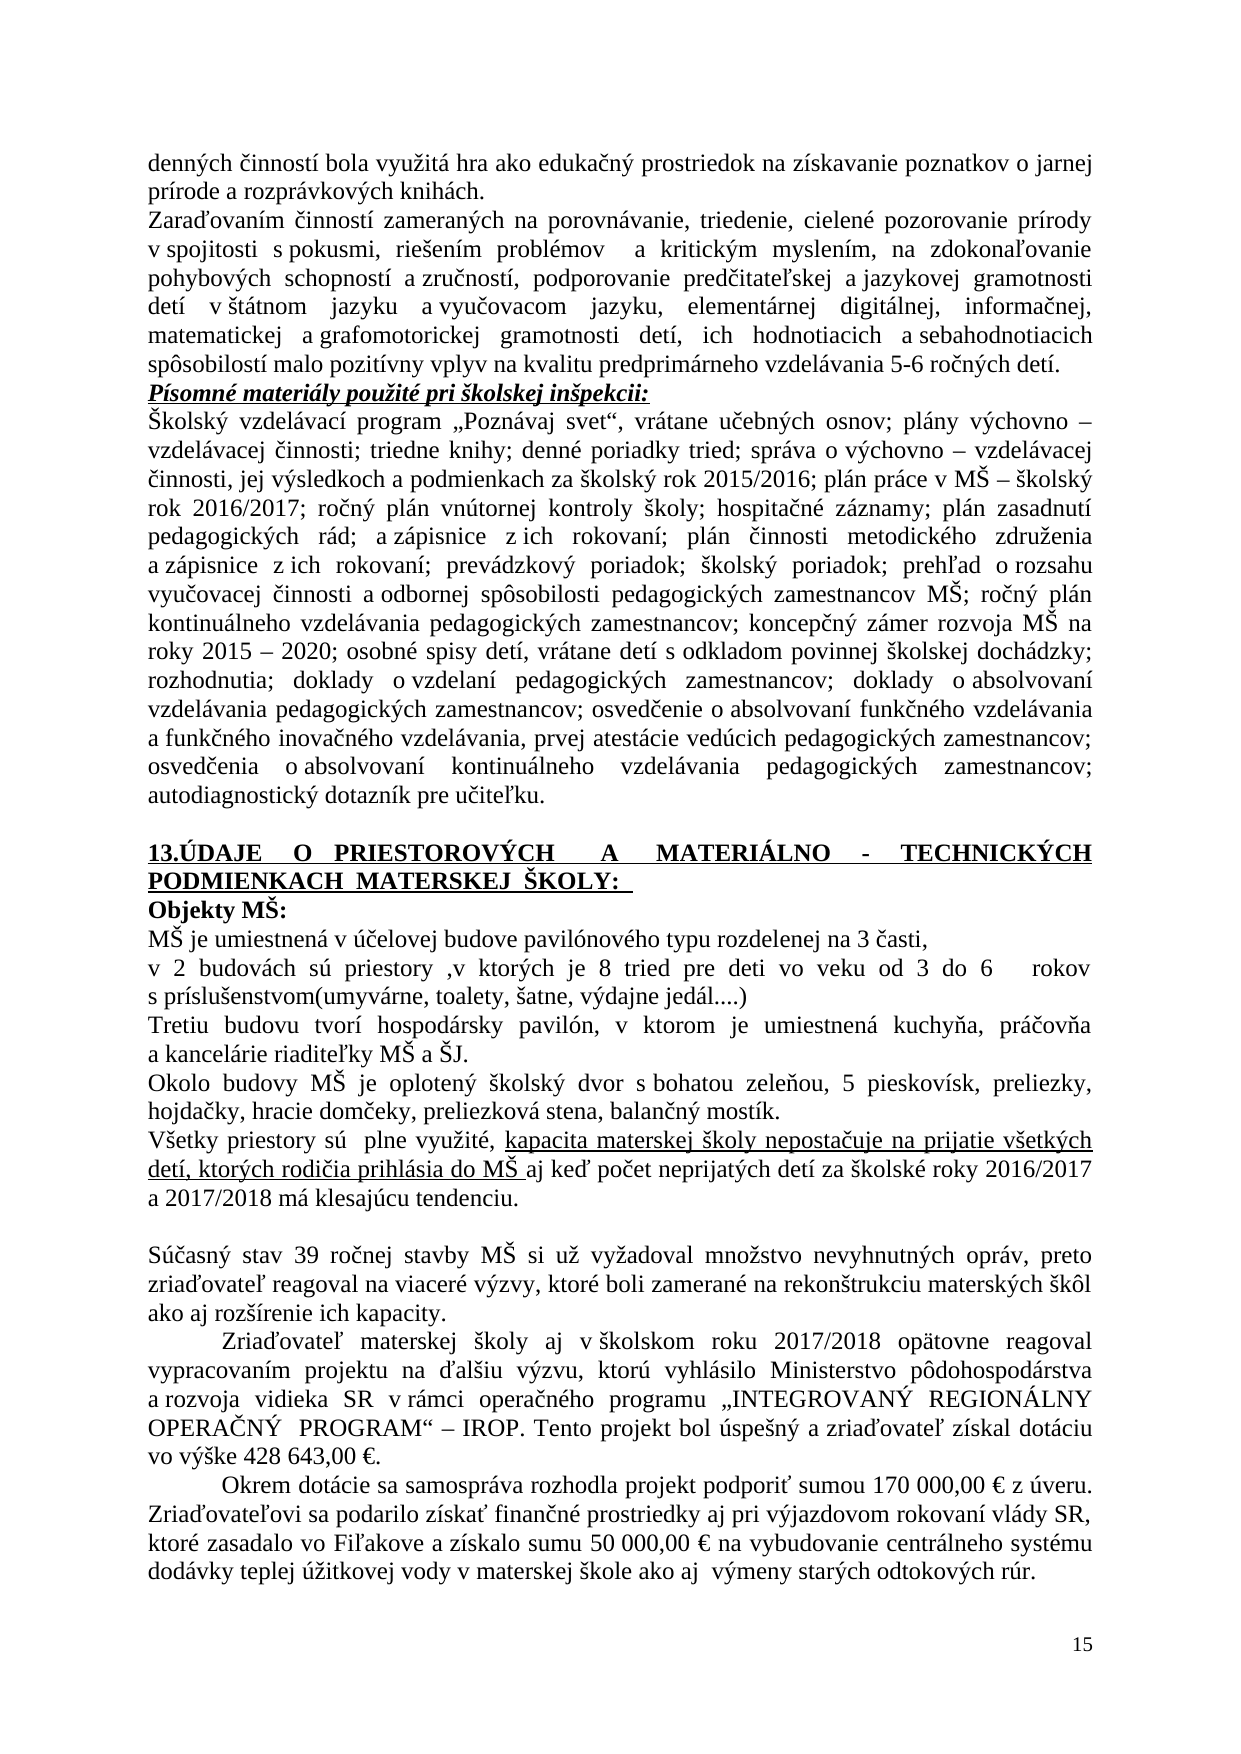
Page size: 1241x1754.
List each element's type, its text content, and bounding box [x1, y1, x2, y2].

text Písomné materiály použité pri školskej inšpekcii: [148, 378, 1093, 406]
text Zriaďovateľ materskej školy aj v školskom roku 2017/2018 opätovne reagoval vypracovaním projektu na ďalšiu výzvu, ktorú vyhlásilo Ministerstvo pôdohospodárstva a rozvoja vidieka SR v rámci operačného programu „INTEGROVANÝ REGIONÁLNY OPERAČNÝ PROGRAM“ – IROP. Tento projekt bol úspešný a zriaďovateľ získal dotáciu vo výške 428 643,00 €. [148, 1326, 1093, 1470]
text Okolo budovy MŠ je oplotený školský dvor s bohatou zeleňou, 5 pieskovísk, preliezky, hojdačky, hracie domčeky, preliezková stena, balančný mostík. [148, 1068, 1093, 1125]
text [148, 148, 1093, 205]
text v 2 budovách sú priestory ,v ktorých je 8 tried pre deti vo veku od 3 do 6 rokov s príslušenstvom(umyvárne, toalety, šatne, výdajne jedál....) [148, 953, 1093, 1010]
text 13.ÚDAJE O PRIESTOROVÝCH A MATERIÁLNO - TECHNICKÝCH PODMIENKACH MATERSKEJ ŠKOLY: [148, 838, 1093, 895]
text MŠ je umiestnená v účelovej budove pavilónového typu rozdelenej na 3 časti, [148, 924, 1093, 953]
text Súčasný stav 39 ročnej stavby MŠ si už vyžadoval množstvo nevyhnutných opráv, preto zriaďovateľ reagoval na viaceré výzvy, ktoré boli zamerané na rekonštrukciu materských škôl ako aj rozšírenie ich kapacity. [148, 1240, 1093, 1326]
text Okrem dotácie sa samospráva rozhodla projekt podporiť sumou 170 000,00 € z úveru. Zriaďovateľovi sa podarilo získať finančné prostriedky aj pri výjazdovom rokovaní vlády SR, ktoré zasadalo vo Fiľakove a získalo sumu 50 000,00 € na vybudovanie centrálneho systému dodávky teplej úžitkovej vody v materskej škole ako aj výmeny starých odtokových rúr. [148, 1470, 1093, 1585]
text Zaraďovaním činností zameraných na porovnávanie, triedenie, cielené pozorovanie prírody v spojitosti s pokusmi, riešením problémov a kritickým myslením, na zdokonaľovanie pohybových schopností a zručností, podporovanie predčitateľskej a jazykovej gramotnosti detí v štátnom jazyku a vyučovacom jazyku, elementárnej digitálnej, informačnej, matematickej a grafomotorickej gramotnosti detí, ich hodnotiacich a sebahodnotiacich spôsobilostí malo pozitívny vplyv na kvalitu predprimárneho vzdelávania 5-6 ročných detí. [148, 205, 1093, 378]
text Objekty MŠ: [148, 895, 1093, 924]
text Všetky priestory sú plne využité, kapacita materskej školy nepostačuje na prijatie všetkých detí, ktorých rodičia prihlásia do MŠ aj keď počet neprijatých detí za školské roky 2016/2017 a 2017/2018 má klesajúcu tendenciu. [148, 1125, 1093, 1211]
text Tretiu budovu tvorí hospodársky pavilón, v ktorom je umiestnená kuchyňa, práčovňa a kancelárie riaditeľky MŠ a ŠJ. [148, 1010, 1093, 1068]
text Školský vzdelávací program „Poznávaj svet“, vrátane učebných osnov; plány výchovno – vzdelávacej činnosti; triedne knihy; denné poriadky tried; správa o výchovno – vzdelávacej činnosti, jej výsledkoch a podmienkach za školský rok 2015/2016; plán práce v MŠ – školský rok 2016/2017; ročný plán vnútornej kontroly školy; hospitačné záznamy; plán zasadnutí pedagogických rád; a zápisnice z ich rokovaní; plán činnosti metodického združenia a zápisnice z ich rokovaní; prevádzkový poriadok; školský poriadok; prehľad o rozsahu vyučovacej činnosti a odbornej spôsobilosti pedagogických zamestnancov MŠ; ročný plán kontinuálneho vzdelávania pedagogických zamestnancov; koncepčný zámer rozvoja MŠ na roky 2015 – 2020; osobné spisy detí, vrátane detí s odkladom povinnej školskej dochádzky; rozhodnutia; doklady o vzdelaní pedagogických zamestnancov; doklady o absolvovaní vzdelávania pedagogických zamestnancov; osvedčenie o absolvovaní funkčného vzdelávania a funkčného inovačného vzdelávania, prvej atestácie vedúcich pedagogických zamestnancov; osvedčenia o absolvovaní kontinuálneho vzdelávania pedagogických zamestnancov; autodiagnostický dotazník pre učiteľku. [148, 406, 1093, 809]
